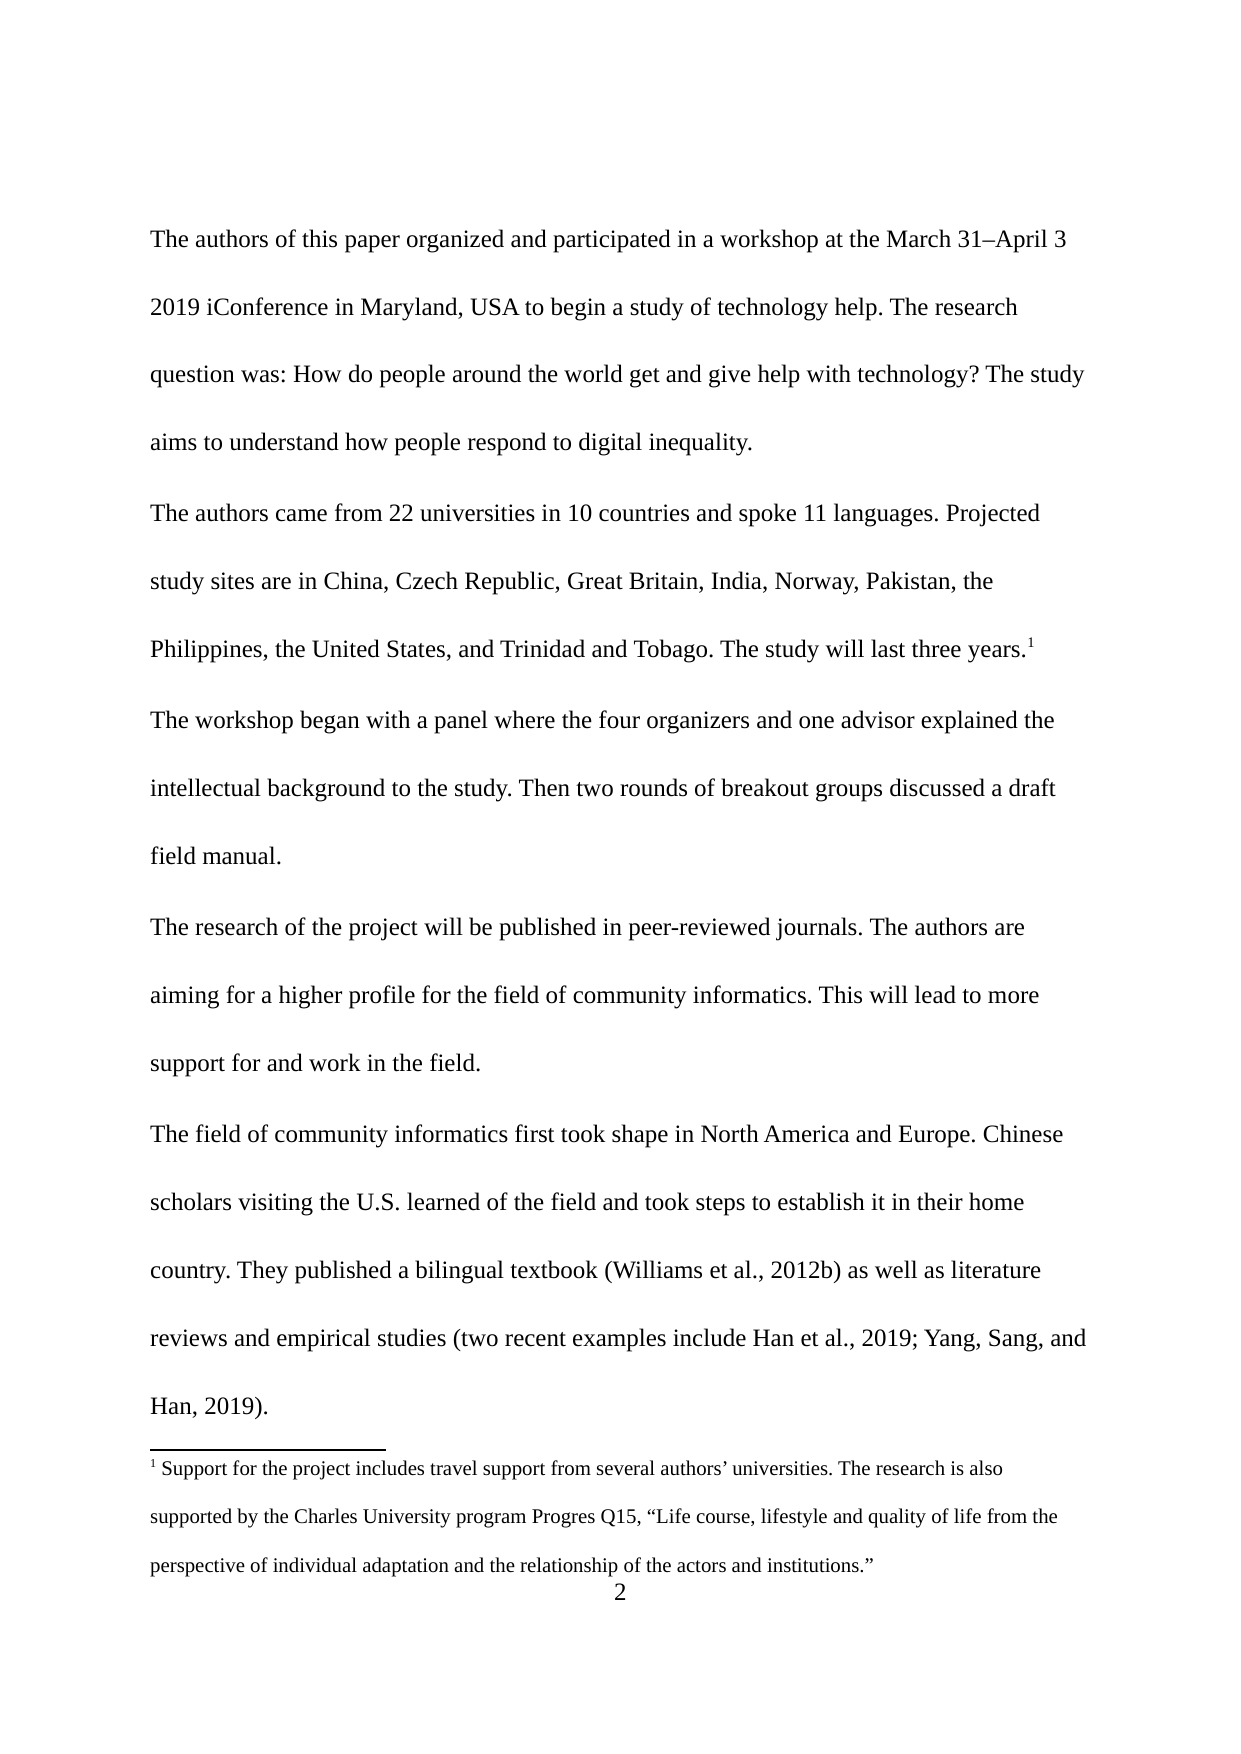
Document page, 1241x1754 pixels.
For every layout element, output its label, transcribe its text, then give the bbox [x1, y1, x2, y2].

text The authors came from 22 universities in 10 countries and spoke 11 languages. Projected study sites are in China, Czech Republic, Great Britain, India, Norway, Pakistan, the Philippines, the United States, and Trinidad and Tobago. The study will last three years. [150, 496, 1090, 666]
text The authors of this paper organized and participated in a workshop at the March 31–April 3 2019 iConference in Maryland, USA to begin a study of technology help. The research question was: How do people around the world get and give help with technology? The study aims to understand how people respond to digital inequality. [150, 221, 1090, 459]
text The workshop began with a panel where the four organizers and one advisor explained the intellectual background to the study. Then two rounds of breakout groups discussed a draft field manual. [150, 703, 1090, 872]
text The field of community informatics first took shape in North America and Europe. Chinese scholars visiting the U.S. learned of the field and took steps to establish it in their home country. They published a bilingual textbook (Williams et al., 2012b) as well as literature reviews and empirical studies (two recent examples include Han et al., 2019; Yang, Sang, and Han, 2019). [150, 1116, 1090, 1422]
text The research of the project will be published in peer-reviewed journals. The authors are aiming for a higher profile for the field of community informatics. This will lead to more support for and work in the field. [150, 909, 1090, 1079]
